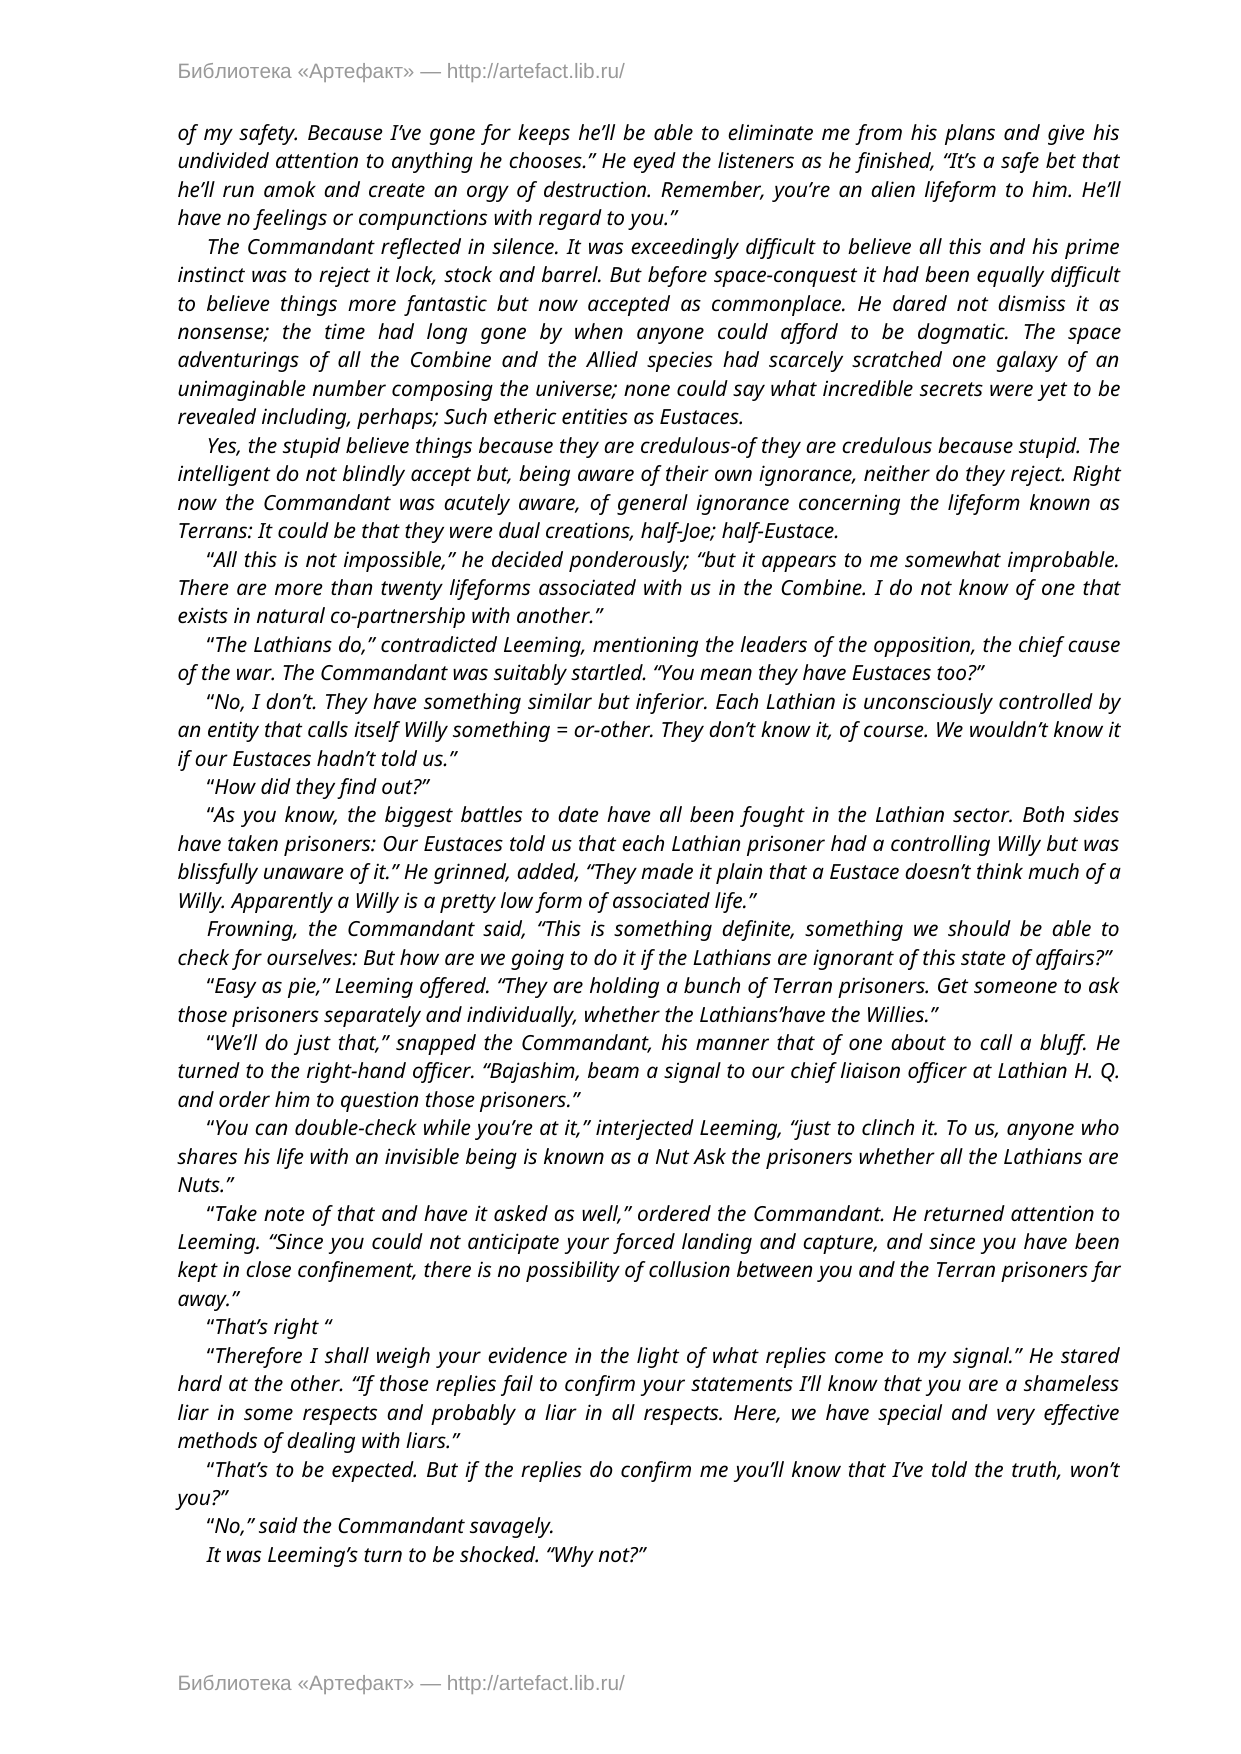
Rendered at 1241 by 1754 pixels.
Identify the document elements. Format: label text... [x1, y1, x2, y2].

text “That’s to be expected. But if the replies do confirm me you’ll know that I’ve told the truth, won’t you?” [177, 1455, 1122, 1512]
text “We’ll do just that,” snapped the Commandant, his manner that of one about to call a bluff. He turned to the right-hand officer. “Bajashim, beam a signal to our chief liaison officer at Lathian H. Q. and order him to question those prisoners.” [177, 1028, 1122, 1113]
text It was Leeming’s turn to be shocked. “Why not?” [177, 1540, 1122, 1568]
text “No, I don’t. They have something similar but inferior. Each Lathian is unconsciously controlled by an entity that calls itself Willy something = or-other. They don’t know it, of course. We wouldn’t know it if our Eustaces hadn’t told us.” [177, 687, 1122, 772]
text Yes, the stupid believe things because they are credulous-of they are credulous because stupid. The intelligent do not blindly accept but, being aware of their own ignorance, neither do they reject. Right now the Commandant was acutely aware, of general ignorance concerning the lifeform known as Terrans: It could be that they were dual creations, half-Joe; half-Eustace. [177, 431, 1122, 545]
text “No,” said the Commandant savagely. [177, 1512, 1122, 1540]
text “All this is not impossible,” he decided ponderously; “but it appears to me somewhat improbable. There are more than twenty lifeforms associated with us in the Combine. I do not know of one that exists in natural co-partnership with another.” [177, 545, 1122, 630]
text “Take note of that and have it asked as well,” ordered the Commandant. He returned attention to Leeming. “Since you could not anticipate your forced landing and capture, and since you have been kept in close confinement, there is no possibility of collusion between you and the Terran prisoners far away.” [177, 1199, 1122, 1312]
text “Easy as pie,” Leeming offered. “They are holding a bunch of Terran prisoners. Get someone to ask those prisoners separately and individually, whether the Lathians’have the Willies.” [177, 971, 1122, 1028]
text The Commandant reflected in silence. It was exceedingly difficult to believe all this and his prime instinct was to reject it lock, stock and barrel. But before space-conquest it had been equally difficult to believe things more fantastic but now accepted as commonplace. He dared not dismiss it as nonsense; the time had long gone by when anyone could afford to be dogmatic. The space adventurings of all the Combine and the Allied species had scarcely scratched one galaxy of an unimaginable number composing the universe; none could say what incredible secrets were yet to be revealed including, perhaps; Such etheric entities as Eustaces. [177, 232, 1122, 431]
text “The Lathians do,” contradicted Leeming, mentioning the leaders of the opposition, the chief cause of the war. The Commandant was suitably startled. “You mean they have Eustaces too?” [177, 630, 1122, 687]
text “You can double-check while you’re at it,” interjected Leeming, “just to clinch it. To us, anyone who shares his life with an invisible being is known as a Nut Ask the prisoners whether all the Lathians are Nuts.” [177, 1113, 1122, 1199]
text “As you know, the biggest battles to date have all been fought in the Lathian sector. Both sides have taken prisoners: Our Eustaces told us that each Lathian prisoner had a controlling Willy but was blissfully unaware of it.” He grinned, added, “They made it plain that a Eustace doesn’t think much of a Willy. Apparently a Willy is a pretty low form of associated life.” [177, 801, 1122, 914]
text Frowning, the Commandant said, “This is something definite, something we should be able to check for ourselves: But how are we going to do it if the Lathians are ignorant of this state of affairs?” [177, 914, 1122, 971]
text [177, 118, 1122, 232]
text “That’s right “ [177, 1312, 1122, 1341]
text “How did they find out?” [177, 772, 1122, 801]
text “Therefore I shall weigh your evidence in the light of what replies come to my signal.” He stared hard at the other. “If those replies fail to confirm your statements I’ll know that you are a shameless liar in some respects and probably a liar in all respects. Here, we have special and very effective methods of dealing with liars.” [177, 1341, 1122, 1455]
